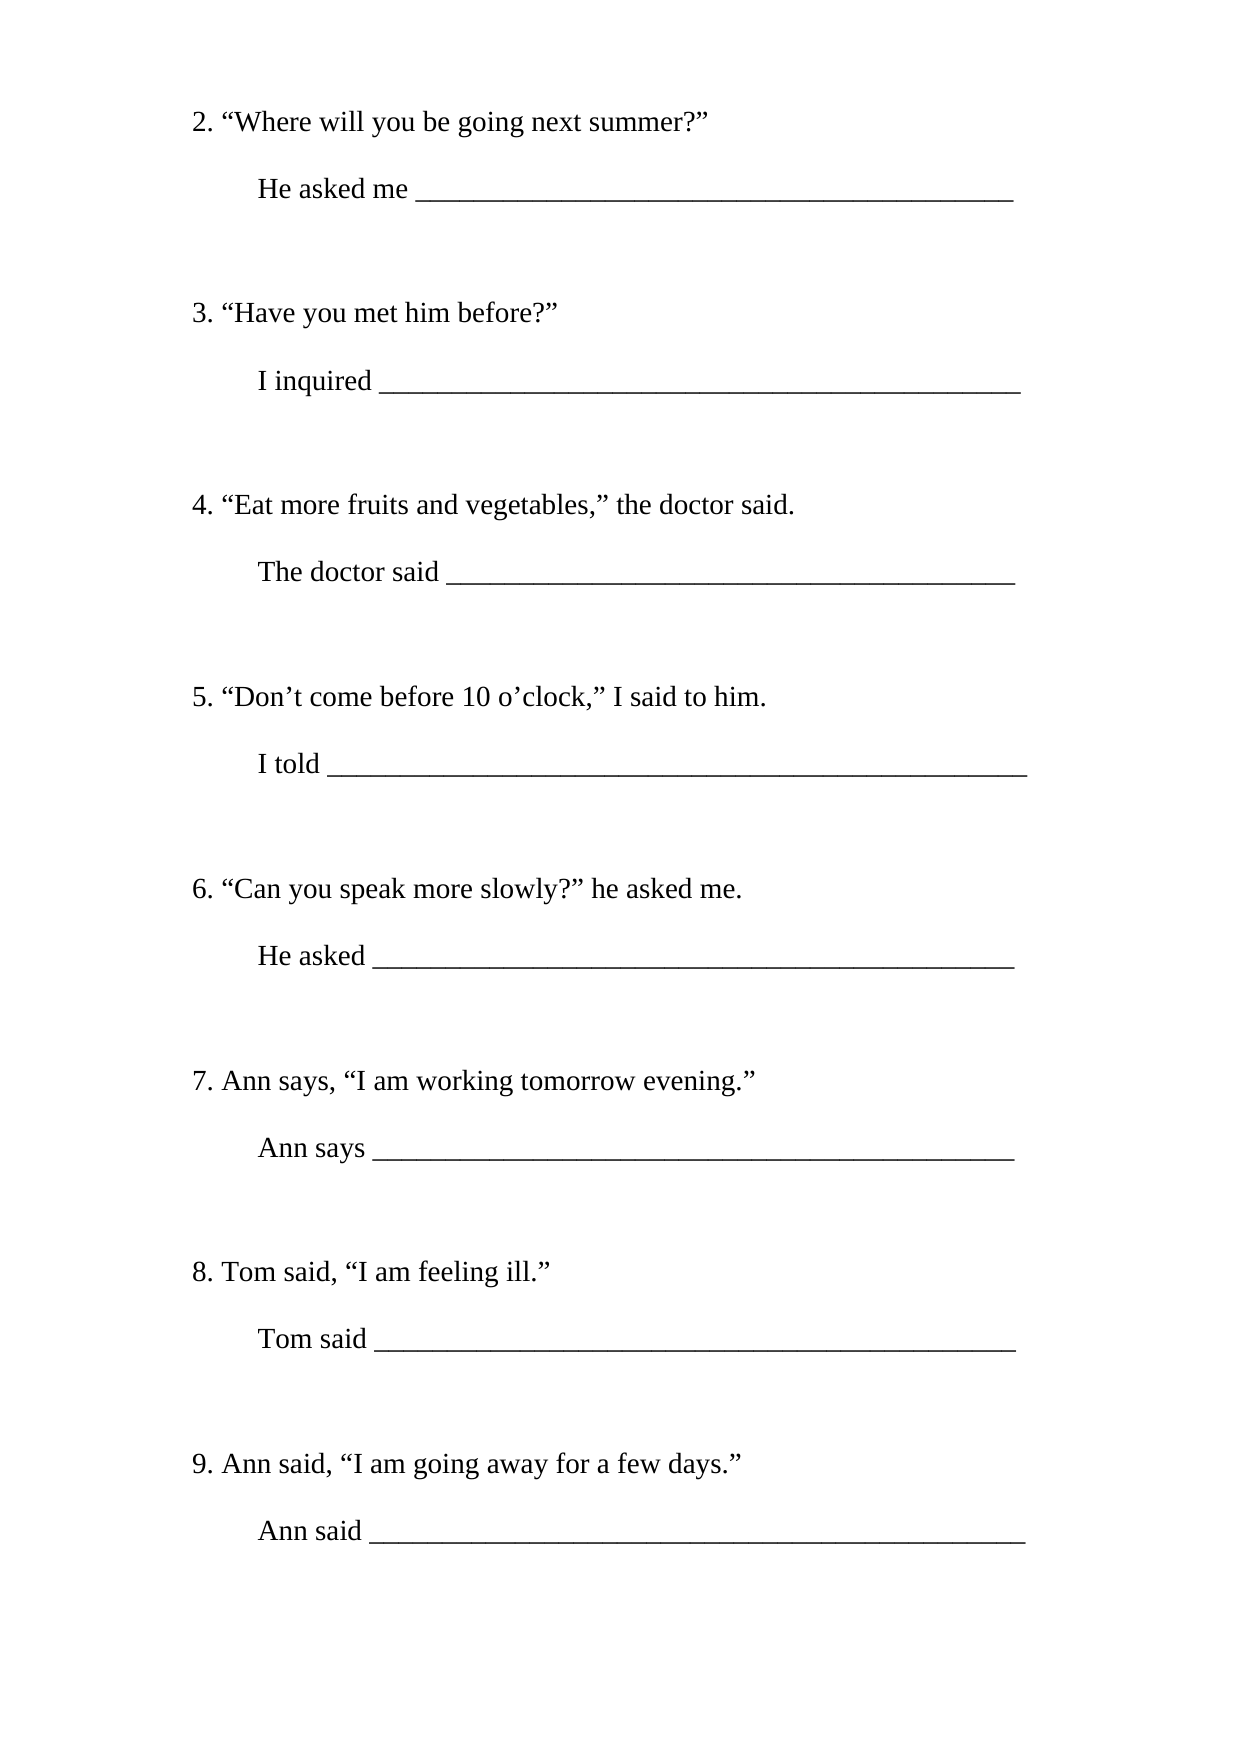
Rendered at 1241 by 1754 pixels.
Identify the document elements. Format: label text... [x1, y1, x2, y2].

text I inquired ____________________________________________ [177, 363, 1152, 396]
text Ann says ____________________________________________ [177, 1130, 1152, 1163]
text 5. “Don’t come before 10 o’clock,” I said to him. [177, 679, 1152, 713]
text 3. “Have you met him before?” [177, 296, 1152, 329]
text 7. Ann says, “I am working tomorrow evening.” [177, 1063, 1152, 1096]
text He asked me _________________________________________ [177, 171, 1152, 204]
text 4. “Eat more fruits and vegetables,” the doctor said. [177, 487, 1152, 521]
text I told ________________________________________________ [177, 746, 1152, 780]
text He asked ____________________________________________ [177, 938, 1152, 971]
text Tom said ____________________________________________ [177, 1321, 1152, 1355]
text 8. Tom said, “I am feeling ill.” [177, 1254, 1152, 1288]
text 6. “Can you speak more slowly?” he asked me. [177, 871, 1152, 904]
text Ann said _____________________________________________ [177, 1513, 1152, 1547]
text The doctor said _______________________________________ [177, 554, 1152, 588]
text 2. “Where will you be going next summer?” [177, 104, 1152, 137]
text 9. Ann said, “I am going away for a few days.” [177, 1446, 1152, 1480]
